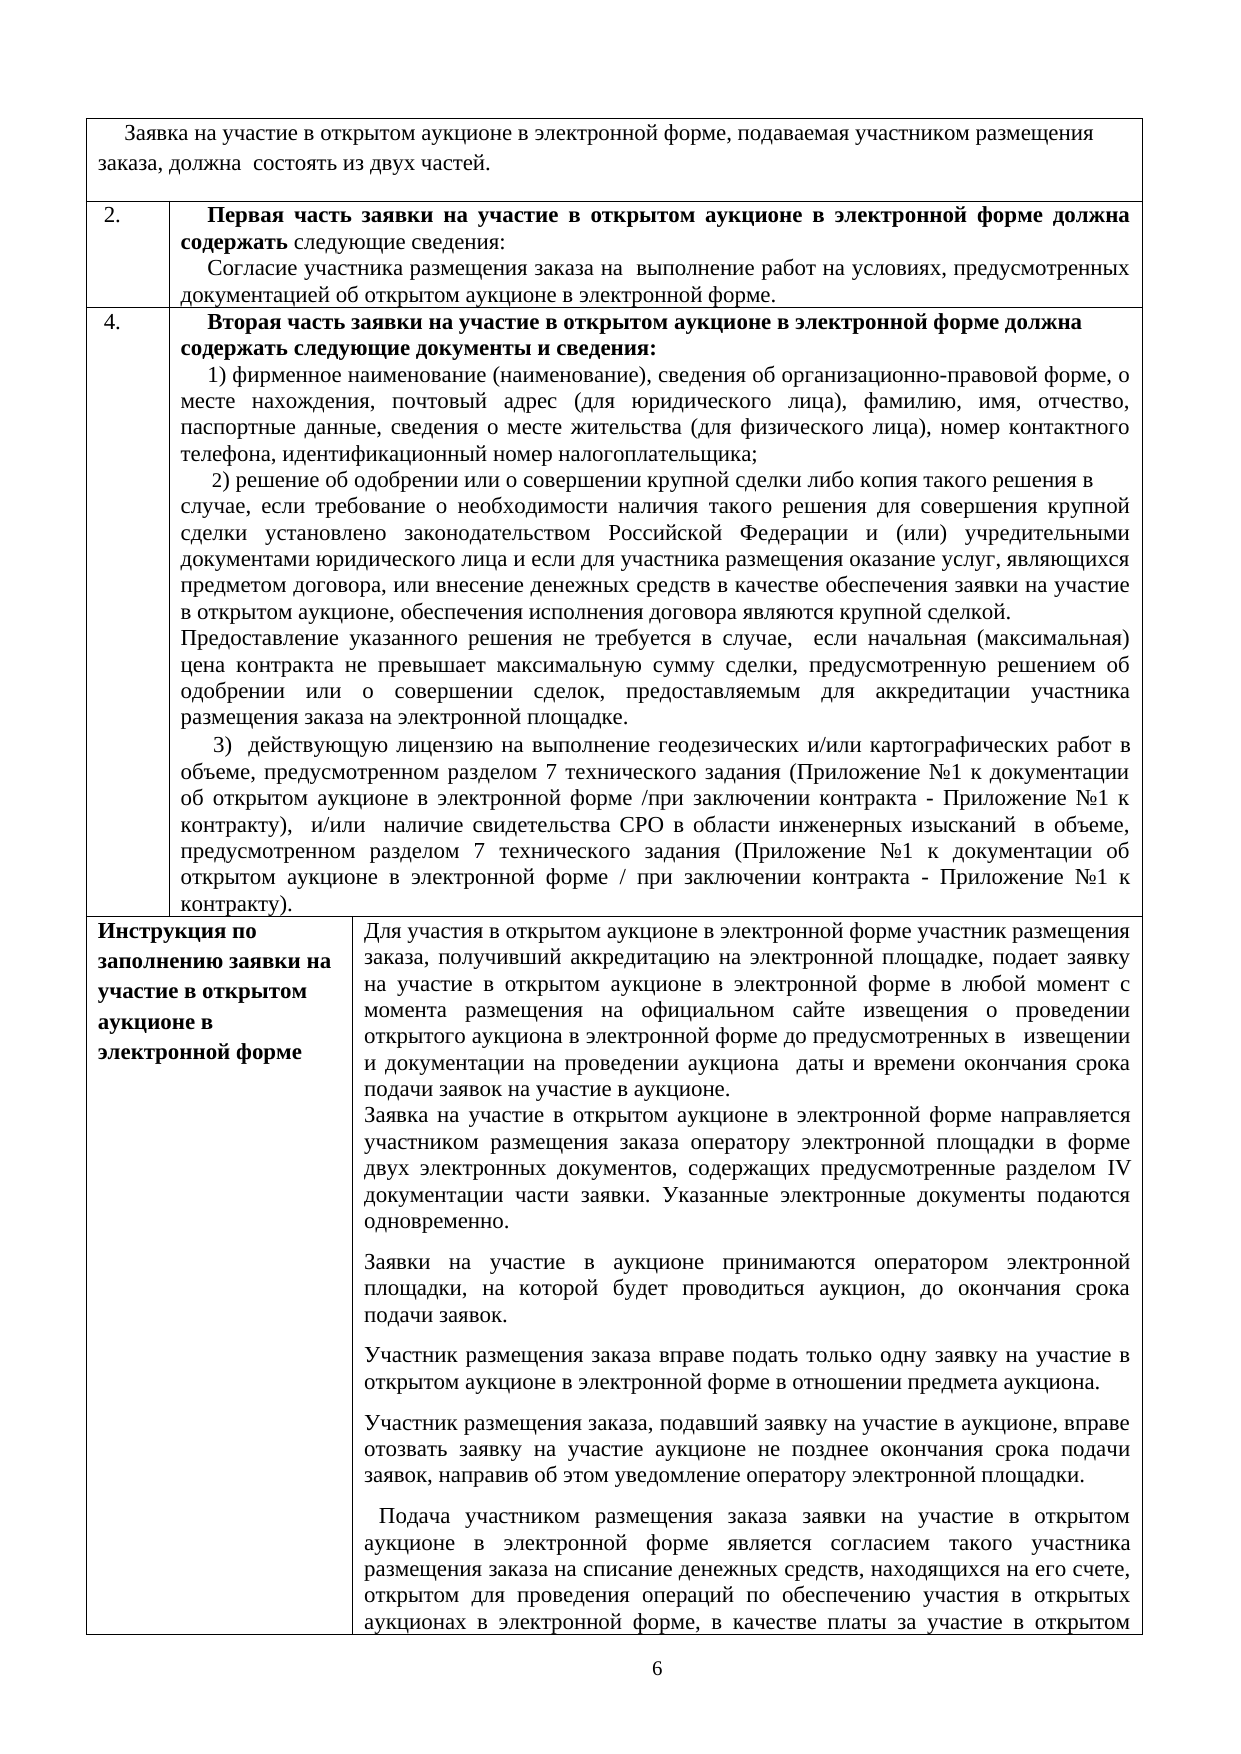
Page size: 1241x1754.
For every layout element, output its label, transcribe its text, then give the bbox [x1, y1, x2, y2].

table_cell Заявка на участие в открытом аукционе в электронной форме, подаваемая участником размещения заказа, должна состоять из двух частей. [87, 119, 1142, 201]
table_cell Первая часть заявки на участие в открытом аукционе в электронной форме должна содержать следующие сведения: Согласие участника размещения заказа на выполнение работ на условиях, предусмотренных документацией об открытом аукционе в электронной форме. [170, 202, 1142, 307]
table_cell Вторая часть заявки на участие в открытом аукционе в электронной форме должна содержать следующие документы и сведения: 1) фирменное наименование (наименование), сведения об организационно-правовой форме, о месте нахождения, почтовый адрес (для юридического лица), фамилию, имя, отчество, паспортные данные, сведения о месте жительства (для физического лица), номер контактного телефона, идентификационный номер налогоплательщика; 2) решение об одобрении или о совершении крупной сделки либо копия такого решения в случае, если требование о необходимости наличия такого решения для совершения крупной сделки установлено законодательством Российской Федерации и (или) учредительными документами юридического лица и если для участника размещения оказание услуг, являющихся предметом договора, или внесение денежных средств в качестве обеспечения заявки на участие в открытом аукционе, обеспечения исполнения договора являются крупной сделкой. Предоставление указанного решения не требуется в случае, если начальная (максимальная) цена контракта не превышает максимальную сумму сделки, предусмотренную решением об одобрении или о совершении сделок, предоставляемым для аккредитации участника размещения заказа на электронной площадке. 3) действующую лицензию на выполнение геодезических и/или картографических работ в объеме, предусмотренном разделом 7 технического задания (Приложение №1 к документации об открытом аукционе в электронной форме /при заключении контракта - Приложение №1 к контракту), и/или наличие свидетельства СРО в области инженерных изысканий в объеме, предусмотренном разделом 7 технического задания (Приложение №1 к документации об открытом аукционе в электронной форме / при заключении контракта - Приложение №1 к контракту). [170, 308, 1142, 916]
table_cell [87, 308, 169, 916]
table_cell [353, 917, 1142, 1634]
table_cell [87, 202, 169, 307]
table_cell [87, 917, 352, 1634]
